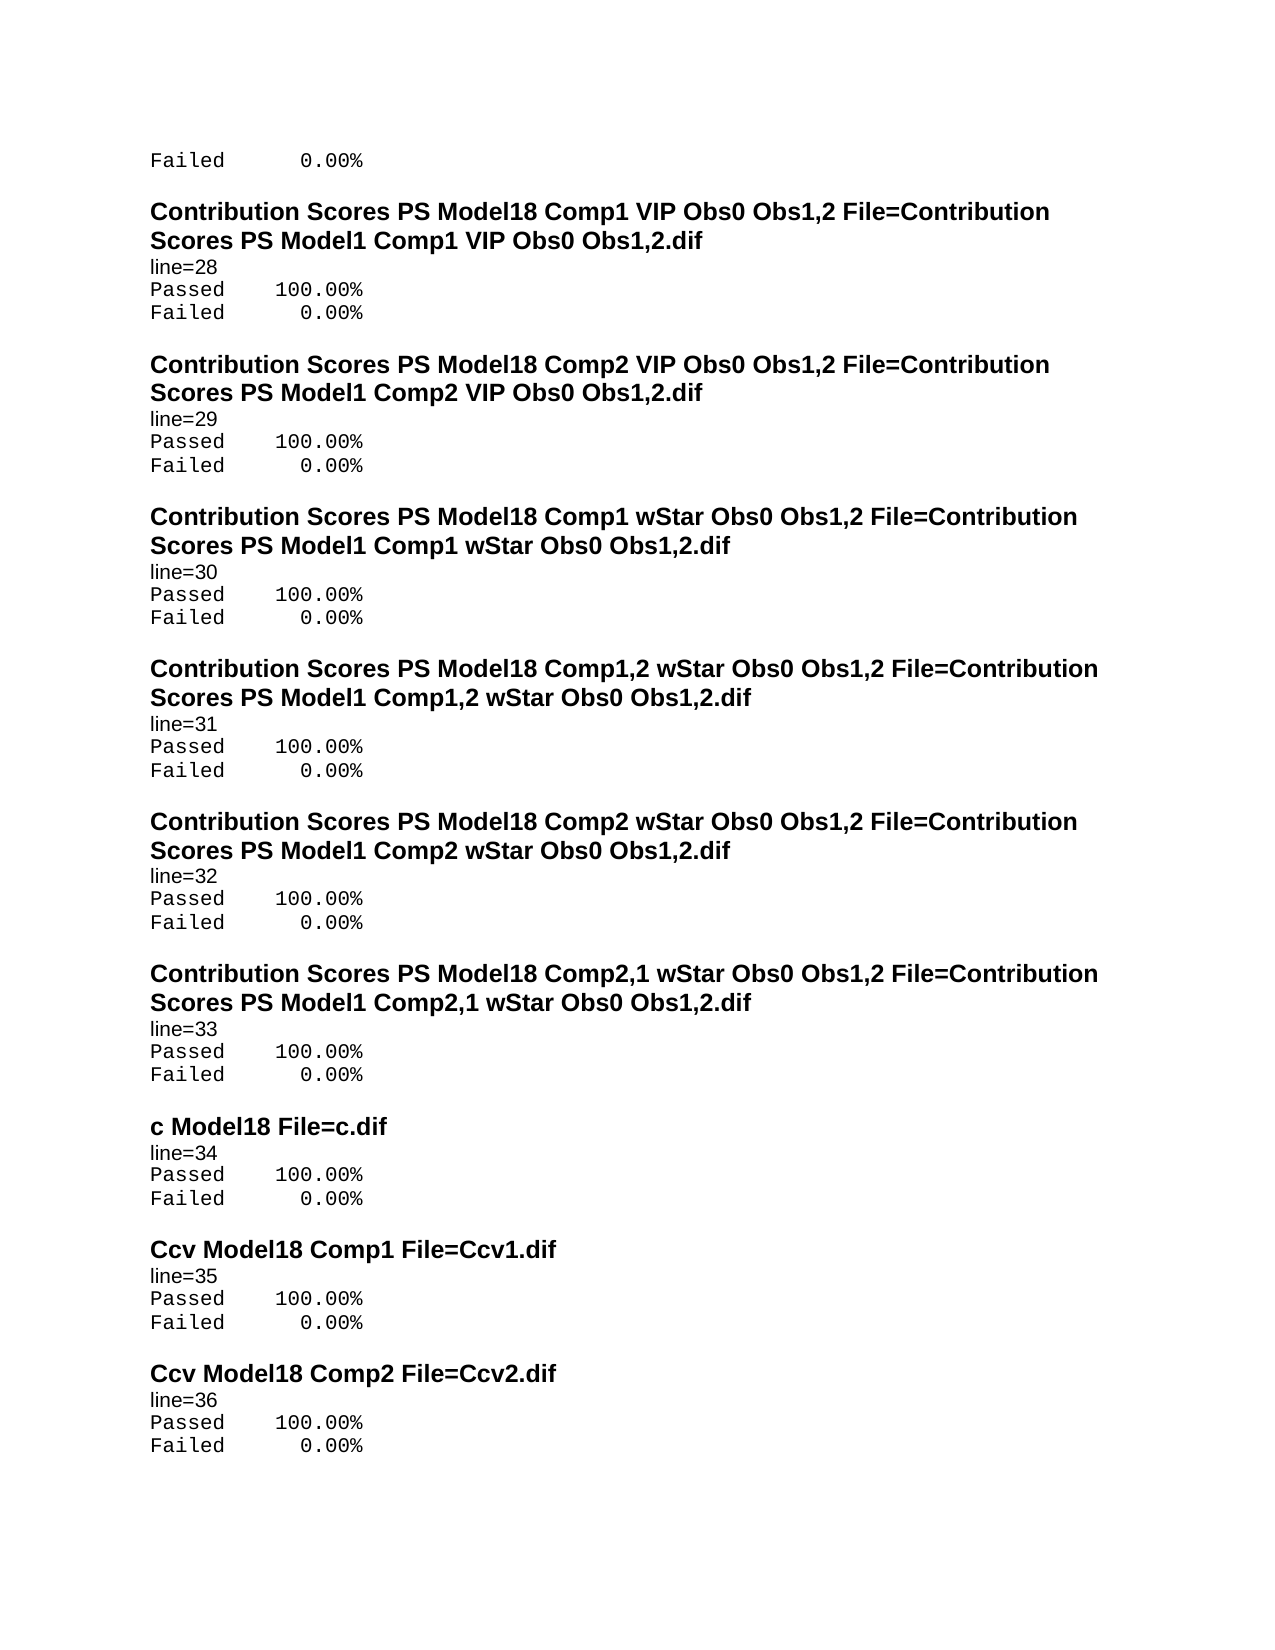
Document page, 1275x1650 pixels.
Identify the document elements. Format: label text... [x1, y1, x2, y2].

text Failed 0.00% [150, 455, 1125, 478]
text Passed 100.00% [150, 431, 1125, 455]
text Contribution Scores PS Model18 Comp2 wStar Obs0 Obs1,2 File=Contribution Scores PS Model1 Comp2 wStar Obs0 Obs1,2.dif [150, 807, 1125, 864]
text Contribution Scores PS Model18 Comp1 VIP Obs0 Obs1,2 File=Contribution Scores PS Model1 Comp1 VIP Obs0 Obs1,2.dif [150, 197, 1125, 255]
text line=30 [150, 559, 1125, 583]
text Failed 0.00% [150, 150, 1125, 174]
text Passed 100.00% [150, 279, 1125, 302]
text Contribution Scores PS Model18 Comp1 wStar Obs0 Obs1,2 File=Contribution Scores PS Model1 Comp1 wStar Obs0 Obs1,2.dif [150, 502, 1125, 559]
text line=33 [150, 1017, 1125, 1041]
text c Model18 File=c.dif [150, 1112, 1125, 1140]
text line=34 [150, 1140, 1125, 1164]
text Failed 0.00% [150, 1064, 1125, 1088]
text Failed 0.00% [150, 759, 1125, 783]
text Failed 0.00% [150, 912, 1125, 936]
text line=35 [150, 1264, 1125, 1288]
text Contribution Scores PS Model18 Comp2 VIP Obs0 Obs1,2 File=Contribution Scores PS Model1 Comp2 VIP Obs0 Obs1,2.dif [150, 350, 1125, 407]
text Passed 100.00% [150, 888, 1125, 912]
text Ccv Model18 Comp2 File=Ccv2.dif [150, 1359, 1125, 1388]
text Failed 0.00% [150, 1435, 1125, 1459]
text Passed 100.00% [150, 736, 1125, 759]
text Failed 0.00% [150, 607, 1125, 631]
text Passed 100.00% [150, 1288, 1125, 1312]
text Contribution Scores PS Model18 Comp1,2 wStar Obs0 Obs1,2 File=Contribution Scores PS Model1 Comp1,2 wStar Obs0 Obs1,2.dif [150, 654, 1125, 712]
text line=29 [150, 407, 1125, 431]
text line=28 [150, 255, 1125, 279]
text Passed 100.00% [150, 1412, 1125, 1435]
text Passed 100.00% [150, 1164, 1125, 1188]
text line=31 [150, 712, 1125, 736]
text Contribution Scores PS Model18 Comp2,1 wStar Obs0 Obs1,2 File=Contribution Scores PS Model1 Comp2,1 wStar Obs0 Obs1,2.dif [150, 959, 1125, 1017]
text Passed 100.00% [150, 1041, 1125, 1064]
text Failed 0.00% [150, 302, 1125, 326]
text line=36 [150, 1388, 1125, 1412]
text Passed 100.00% [150, 583, 1125, 607]
text Failed 0.00% [150, 1188, 1125, 1212]
text Ccv Model18 Comp1 File=Ccv1.dif [150, 1235, 1125, 1264]
text line=32 [150, 864, 1125, 888]
text Failed 0.00% [150, 1312, 1125, 1335]
